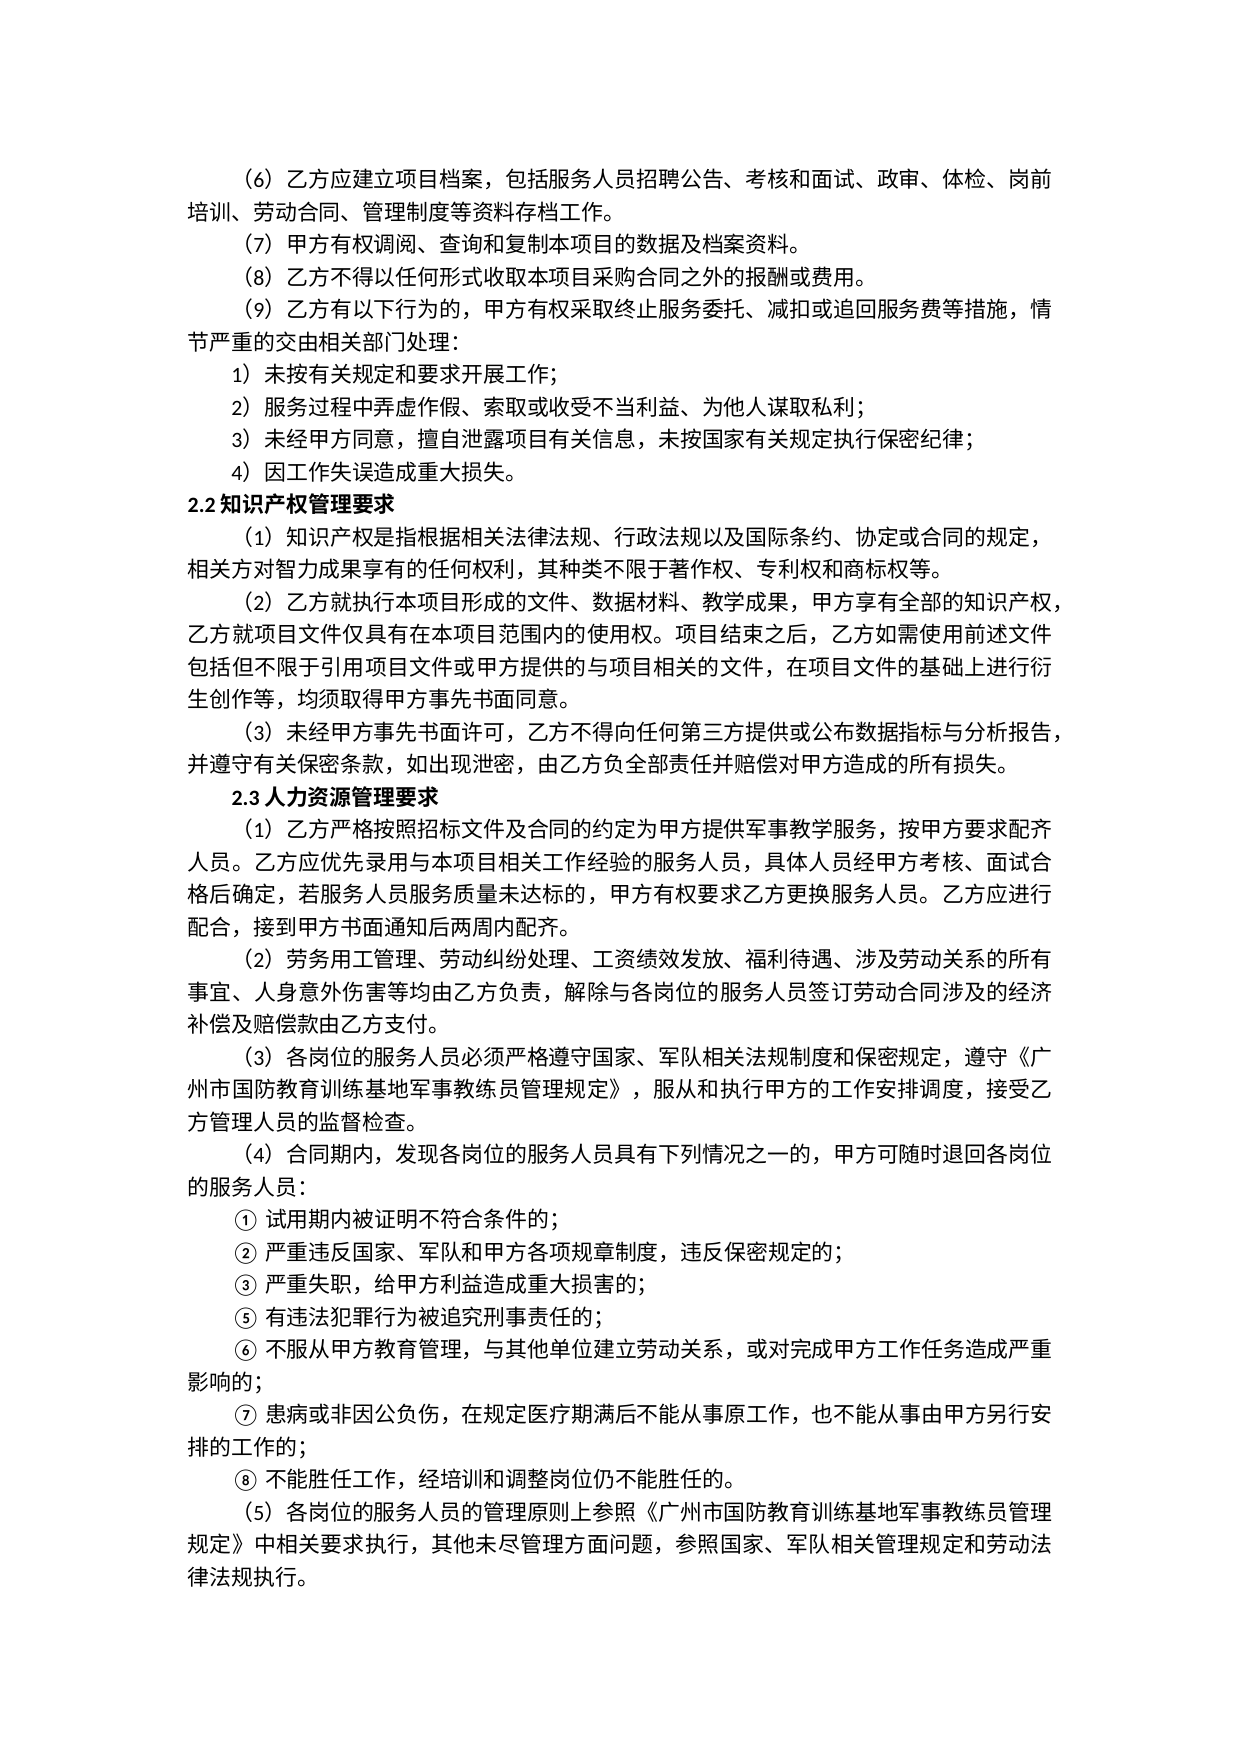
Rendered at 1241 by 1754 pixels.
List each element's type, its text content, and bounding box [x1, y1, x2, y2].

text （5）各岗位的服务人员的管理原则上参照《广州市国防教育训练基地军事教练员管理规定》中相关要求执行，其他未尽管理方面问题，参照国家、军队相关管理规定和劳动法律法规执行。 [187, 1494, 1053, 1592]
text （2）乙方就执行本项目形成的文件、数据材料、教学成果，甲方享有全部的知识产权，乙方就项目文件仅具有在本项目范围内的使用权。项目结束之后，乙方如需使用前述文件，包括但不限于引用项目文件或甲方提供的与项目相关的文件，在项目文件的基础上进行衍生创作等，均须取得甲方事先书面同意。 [187, 584, 1053, 714]
text ⑦患病或非因公负伤，在规定医疗期满后不能从事原工作，也不能从事由甲方另行安排的工作的； [187, 1397, 1053, 1462]
text （2）劳务用工管理、劳动纠纷处理、工资绩效发放、福利待遇、涉及劳动关系的所有事宜、人身意外伤害等均由乙方负责，解除与各岗位的服务人员签订劳动合同涉及的经济补偿及赔偿款由乙方支付。 [187, 942, 1053, 1039]
text （7）甲方有权调阅、查询和复制本项目的数据及档案资料。 [187, 227, 1053, 259]
text （1）乙方严格按照招标文件及合同的约定为甲方提供军事教学服务，按甲方要求配齐人员。乙方应优先录用与本项目相关工作经验的服务人员，具体人员经甲方考核、面试合格后确定，若服务人员服务质量未达标的，甲方有权要求乙方更换服务人员。乙方应进行配合，接到甲方书面通知后两周内配齐。 [187, 812, 1053, 942]
text （6）乙方应建立项目档案，包括服务人员招聘公告、考核和面试、政审、体检、岗前培训、劳动合同、管理制度等资料存档工作。 [187, 162, 1053, 227]
text ③严重失职，给甲方利益造成重大损害的； [187, 1267, 1053, 1299]
text （8）乙方不得以任何形式收取本项目采购合同之外的报酬或费用。 [187, 259, 1053, 292]
text 1）未按有关规定和要求开展工作； [187, 357, 1053, 389]
text 3）未经甲方同意，擅自泄露项目有关信息，未按国家有关规定执行保密纪律； [187, 422, 1053, 454]
text 4）因工作失误造成重大损失。 [187, 454, 1053, 487]
text 2.3人力资源管理要求 [187, 779, 1053, 812]
text ⑤有违法犯罪行为被追究刑事责任的； [187, 1299, 1053, 1332]
text 2）服务过程中弄虚作假、索取或收受不当利益、为他人谋取私利； [187, 389, 1053, 422]
text ②严重违反国家、军队和甲方各项规章制度，违反保密规定的； [187, 1234, 1053, 1267]
text （1）知识产权是指根据相关法律法规、行政法规以及国际条约、协定或合同的规定，相关方对智力成果享有的任何权利，其种类不限于著作权、专利权和商标权等。 [187, 519, 1053, 584]
text （3）未经甲方事先书面许可，乙方不得向任何第三方提供或公布数据指标与分析报告，并遵守有关保密条款，如出现泄密，由乙方负全部责任并赔偿对甲方造成的所有损失。 [187, 714, 1053, 779]
text （4）合同期内，发现各岗位的服务人员具有下列情况之一的，甲方可随时退回各岗位的服务人员： [187, 1137, 1053, 1202]
text （3）各岗位的服务人员必须严格遵守国家、军队相关法规制度和保密规定，遵守《广州市国防教育训练基地军事教练员管理规定》，服从和执行甲方的工作安排调度，接受乙方管理人员的监督检查。 [187, 1039, 1053, 1137]
text 2.2 知识产权管理要求 [187, 487, 1053, 519]
text ⑧不能胜任工作，经培训和调整岗位仍不能胜任的。 [187, 1462, 1053, 1494]
text ⑥不服从甲方教育管理，与其他单位建立劳动关系，或对完成甲方工作任务造成严重影响的； [187, 1332, 1053, 1397]
text （9）乙方有以下行为的，甲方有权采取终止服务委托、减扣或追回服务费等措施，情节严重的交由相关部门处理： [187, 292, 1053, 357]
text ①试用期内被证明不符合条件的； [187, 1202, 1053, 1234]
